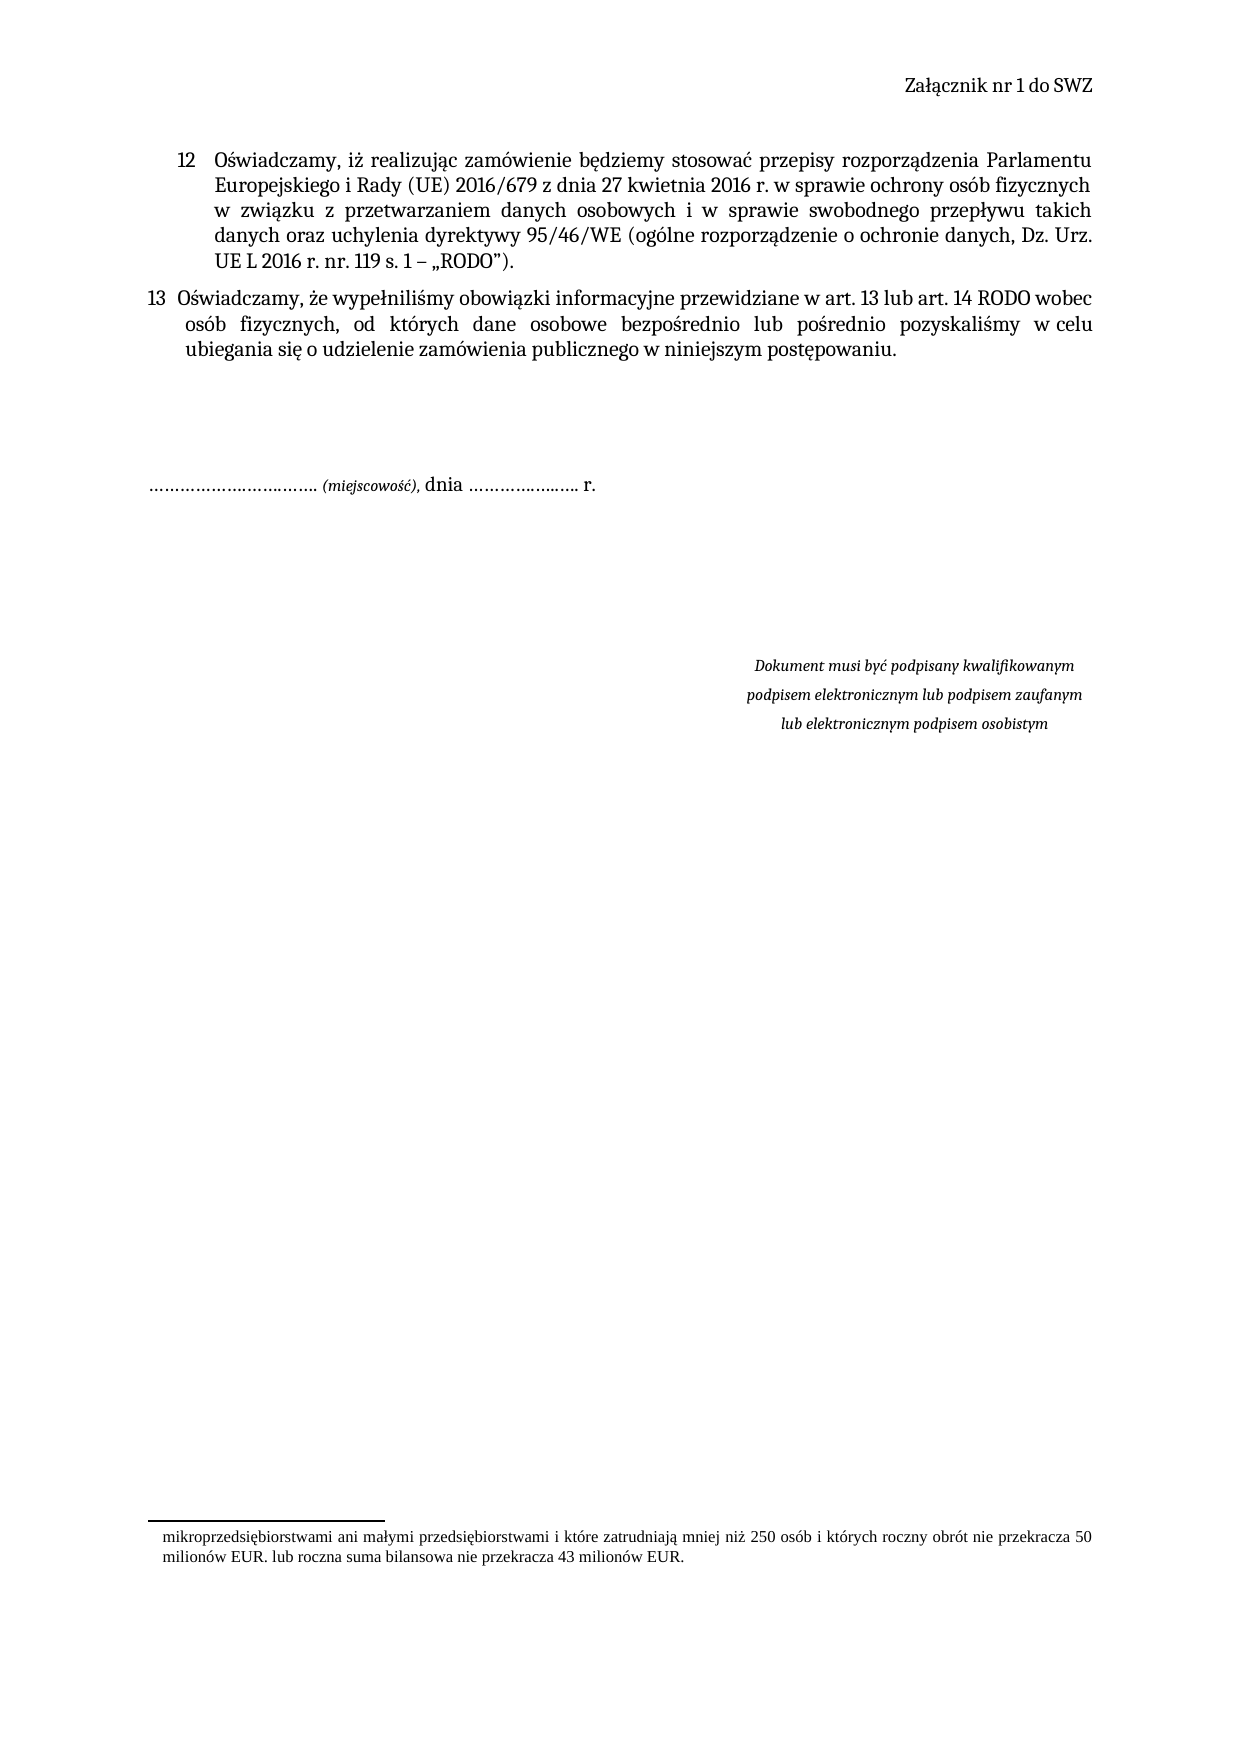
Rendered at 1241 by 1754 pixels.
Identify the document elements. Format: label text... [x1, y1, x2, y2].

list Oświadczamy, że wypełniliśmy obowiązki informacyjne przewidziane w art. 13 lub art. 14 RODO wobec osób fizycznych, od których dane osobowe bezpośrednio lub pośrednio pozyskaliśmy w celu ubiegania się o udzielenie zamówienia publicznego w niniejszym postępowaniu. [148, 286, 1093, 362]
list Oświadczamy, iż realizując zamówienie będziemy stosować przepisy rozporządzenia Parlamentu Europejskiego i Rady (UE) 2016/679 z dnia 27 kwietnia 2016 r. w sprawie ochrony osób fizycznych w związku z przetwarzaniem danych osobowych i w sprawie swobodnego przepływu takich danych oraz uchylenia dyrektywy 95/46/WE (ogólne rozporządzenie o ochronie danych, Dz. Urz. UE L 2016 r. nr. 119 s. 1 – „RODO”). [177, 148, 1093, 274]
text ……………….…….……. (miejscowość), dnia ………….…..…. r. [148, 473, 1093, 497]
text Dokument musi być podpisany kwalifikowanym podpisem elektronicznym lub podpisem zaufanym lub elektronicznym podpisem osobistym [738, 657, 1093, 733]
